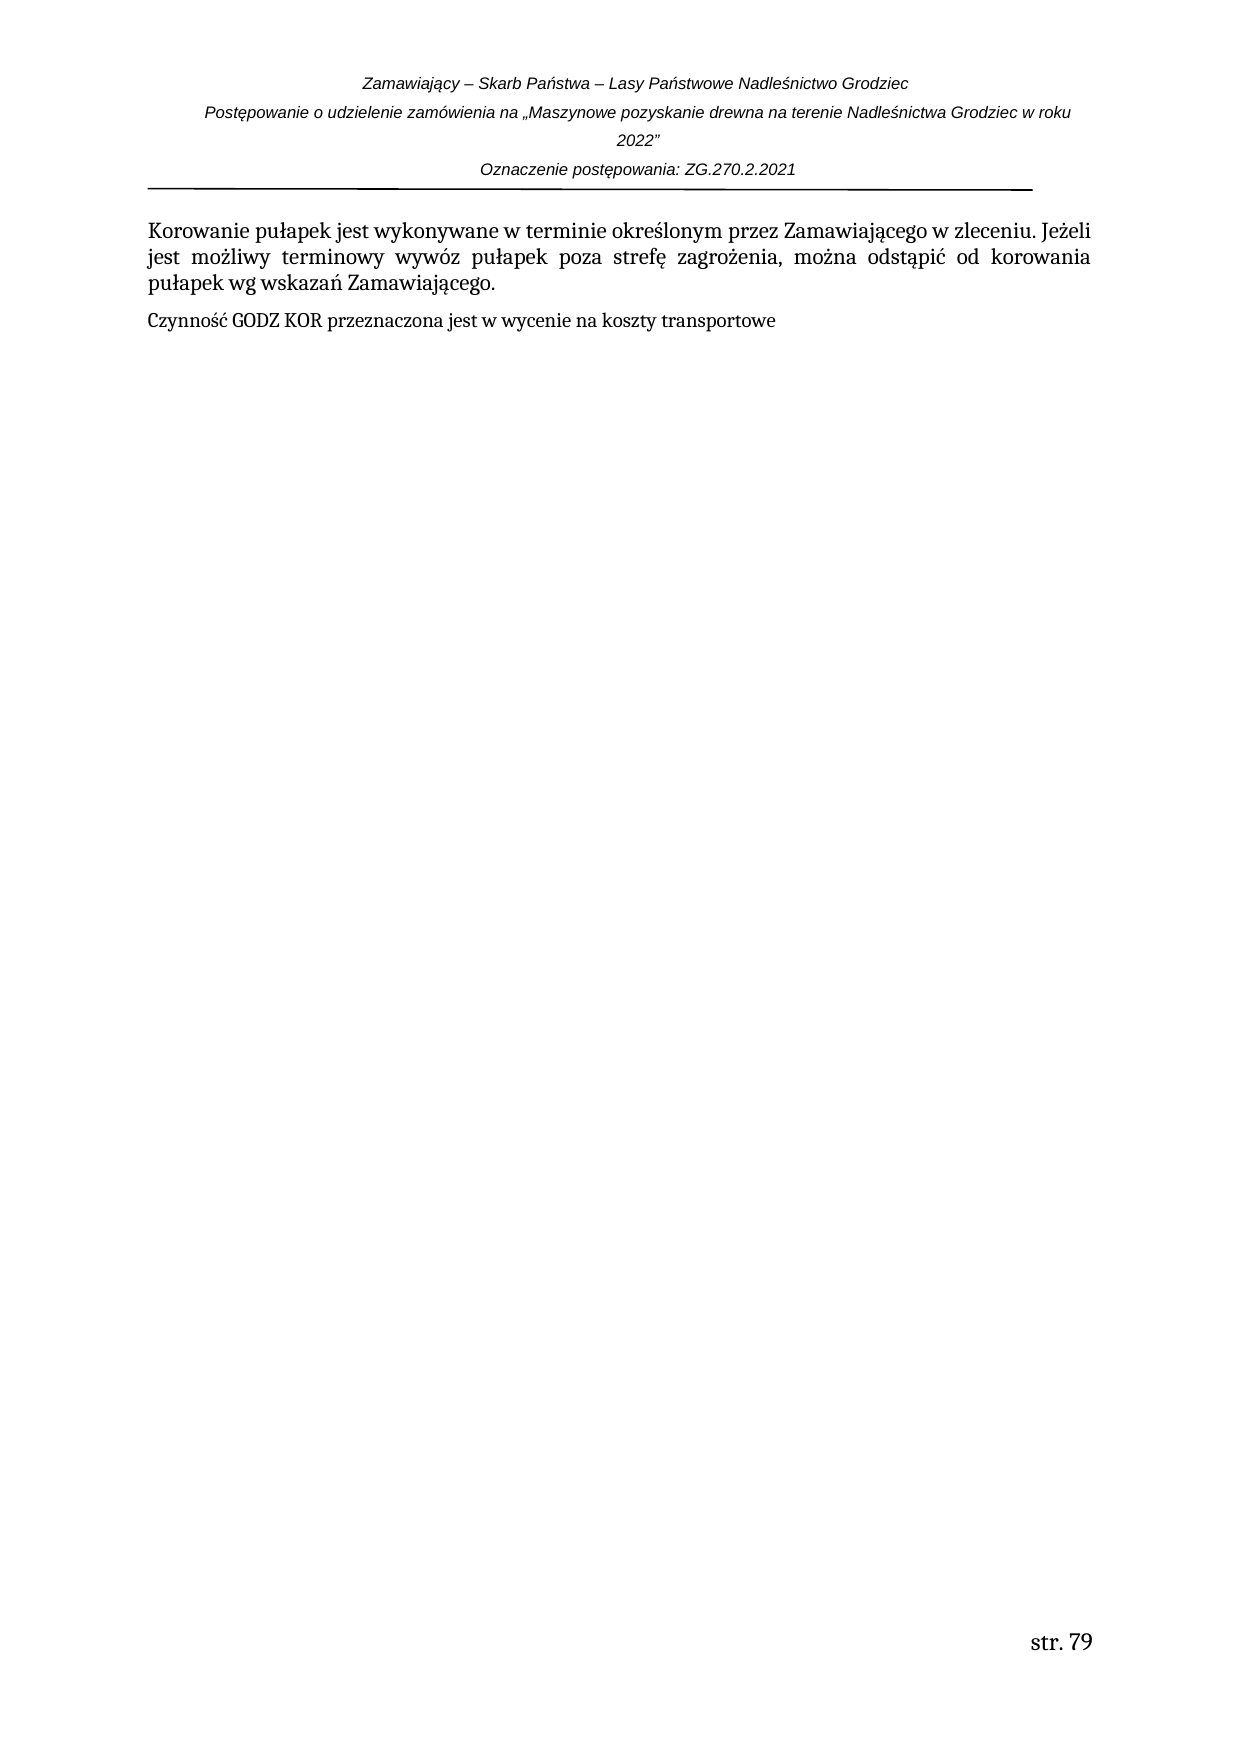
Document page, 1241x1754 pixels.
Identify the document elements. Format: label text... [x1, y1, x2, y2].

text Czynność GODZ KOR przeznaczona jest w wycenie na koszty transportowe [148, 309, 1093, 333]
text Korowanie pułapek jest wykonywane w terminie określonym przez Zamawiającego w zleceniu. Jeżeli jest możliwy terminowy wywóz pułapek poza strefę zagrożenia, można odstąpić od korowania pułapek wg wskazań Zamawiającego. [148, 217, 1093, 297]
